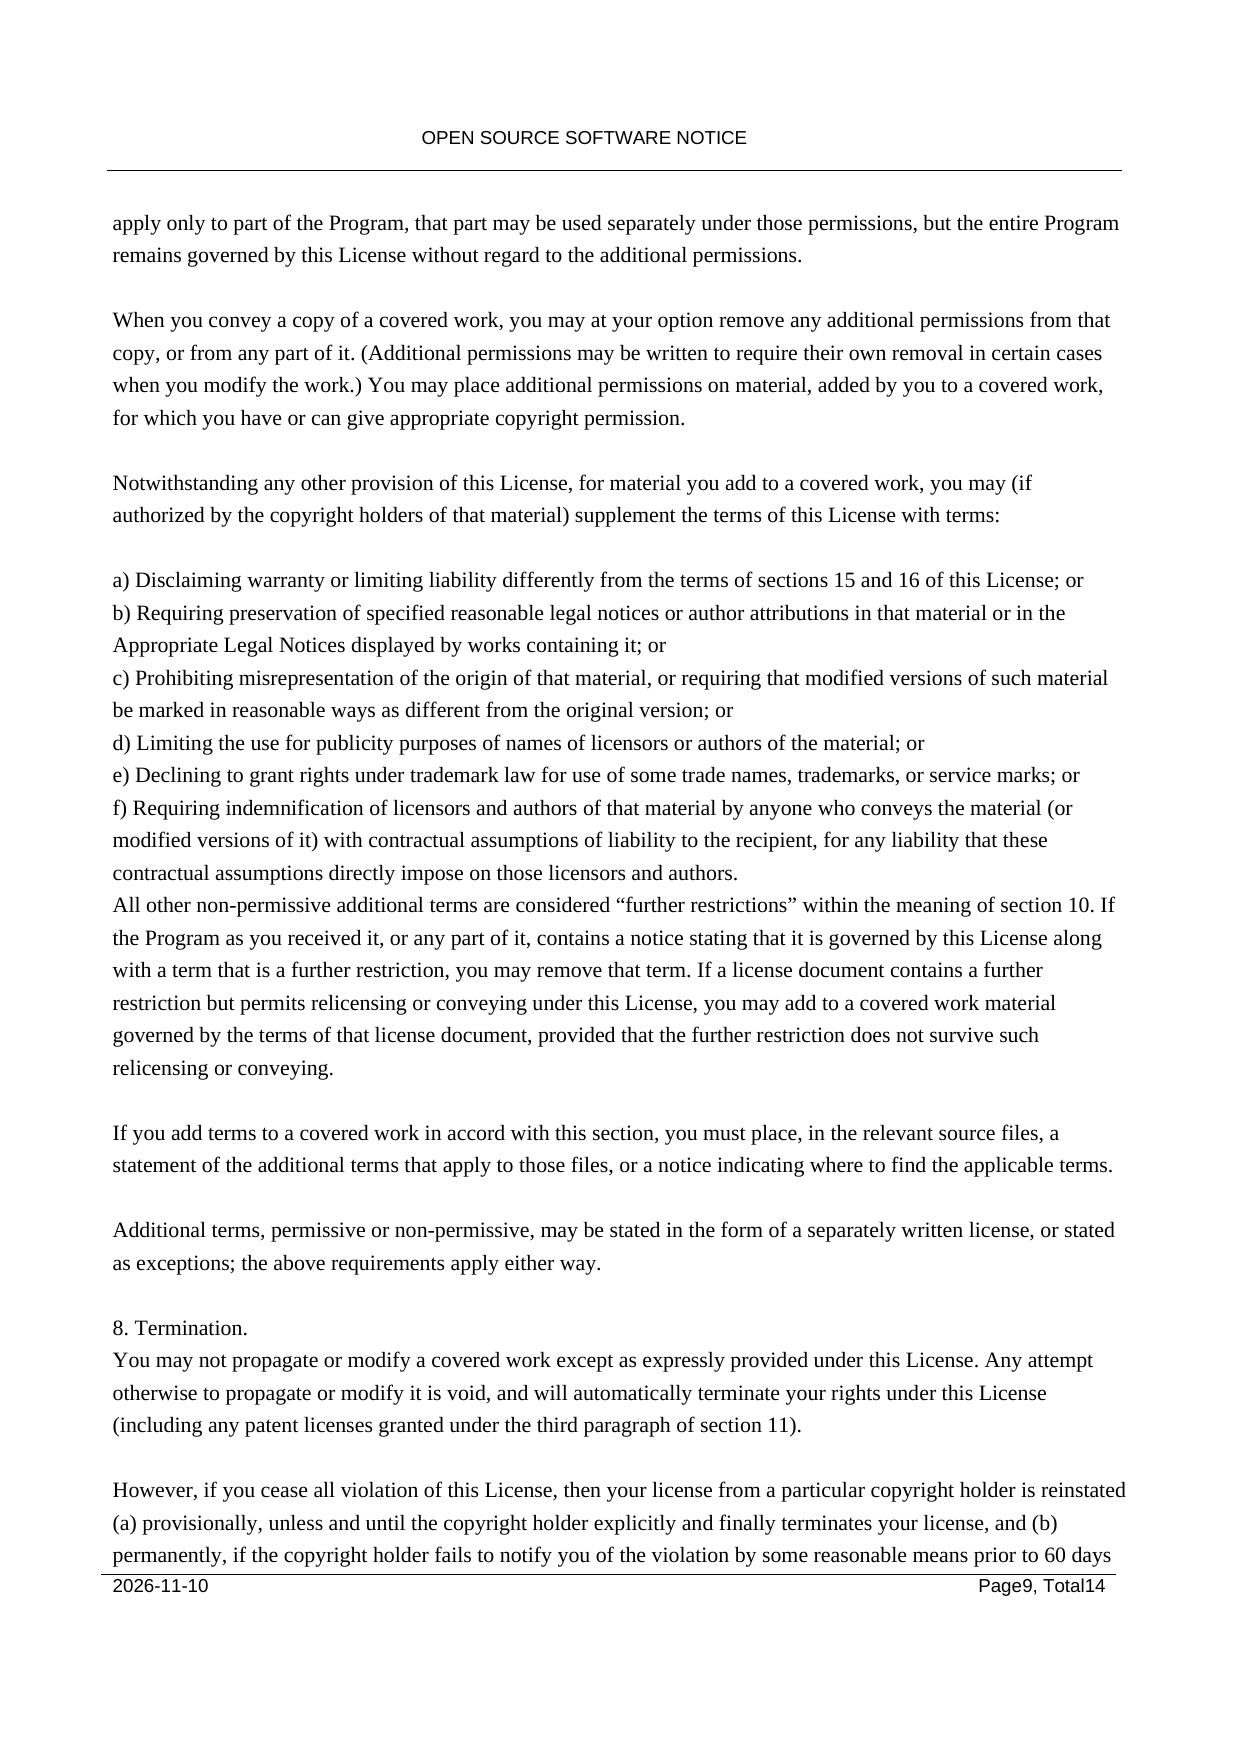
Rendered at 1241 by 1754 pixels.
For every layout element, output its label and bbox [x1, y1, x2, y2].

text [112, 206, 1128, 1571]
